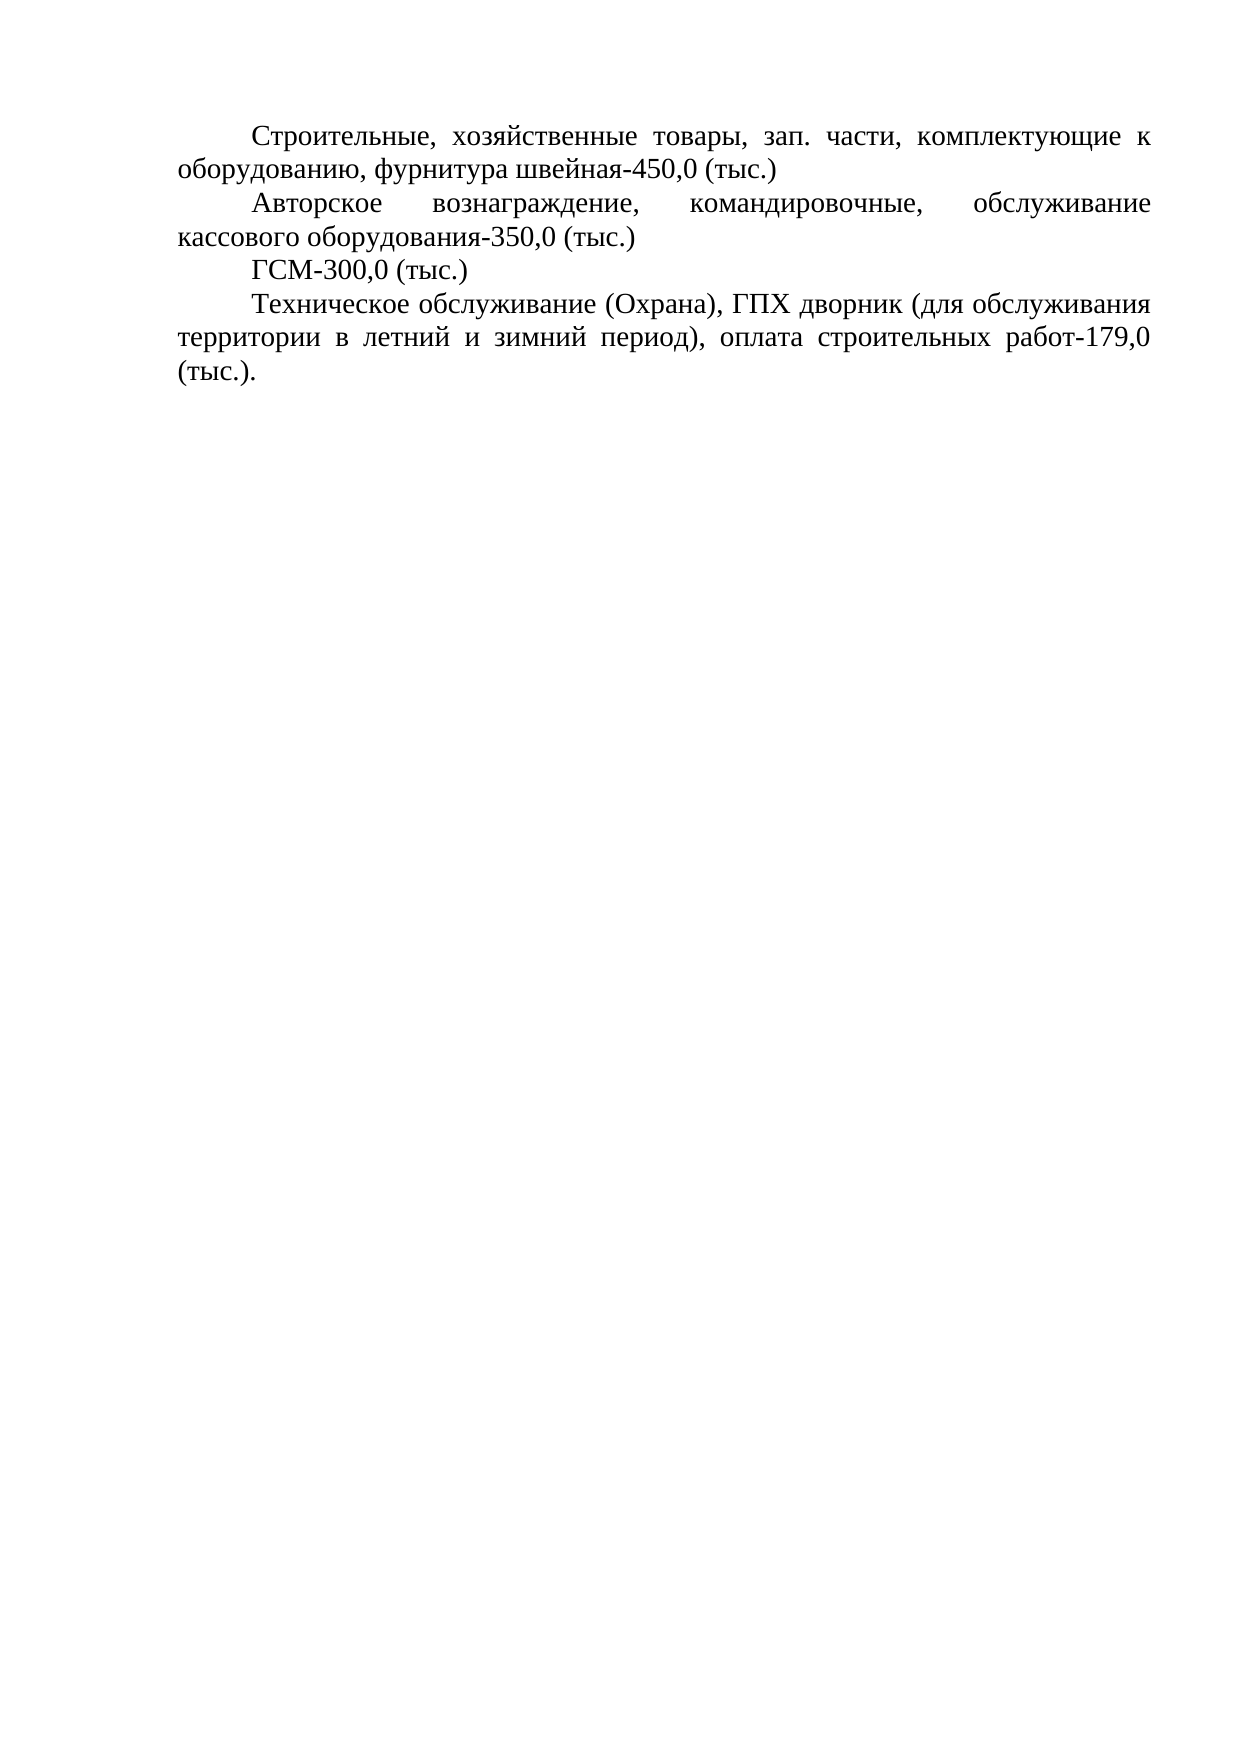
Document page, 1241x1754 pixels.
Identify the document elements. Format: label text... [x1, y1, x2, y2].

text ГСМ-300,0 (тыс.) [177, 252, 1152, 286]
text Техническое обслуживание (Охрана), ГПХ дворник (для обслуживания территории в летний и зимний период), оплата строительных работ-179,0 (тыс.). [177, 286, 1152, 386]
text Авторское вознаграждение, командировочные, обслуживание кассового оборудования-350,0 (тыс.) [177, 185, 1152, 252]
text Строительные, хозяйственные товары, зап. части, комплектующие к оборудованию, фурнитура швейная-450,0 (тыс.) [177, 118, 1152, 185]
